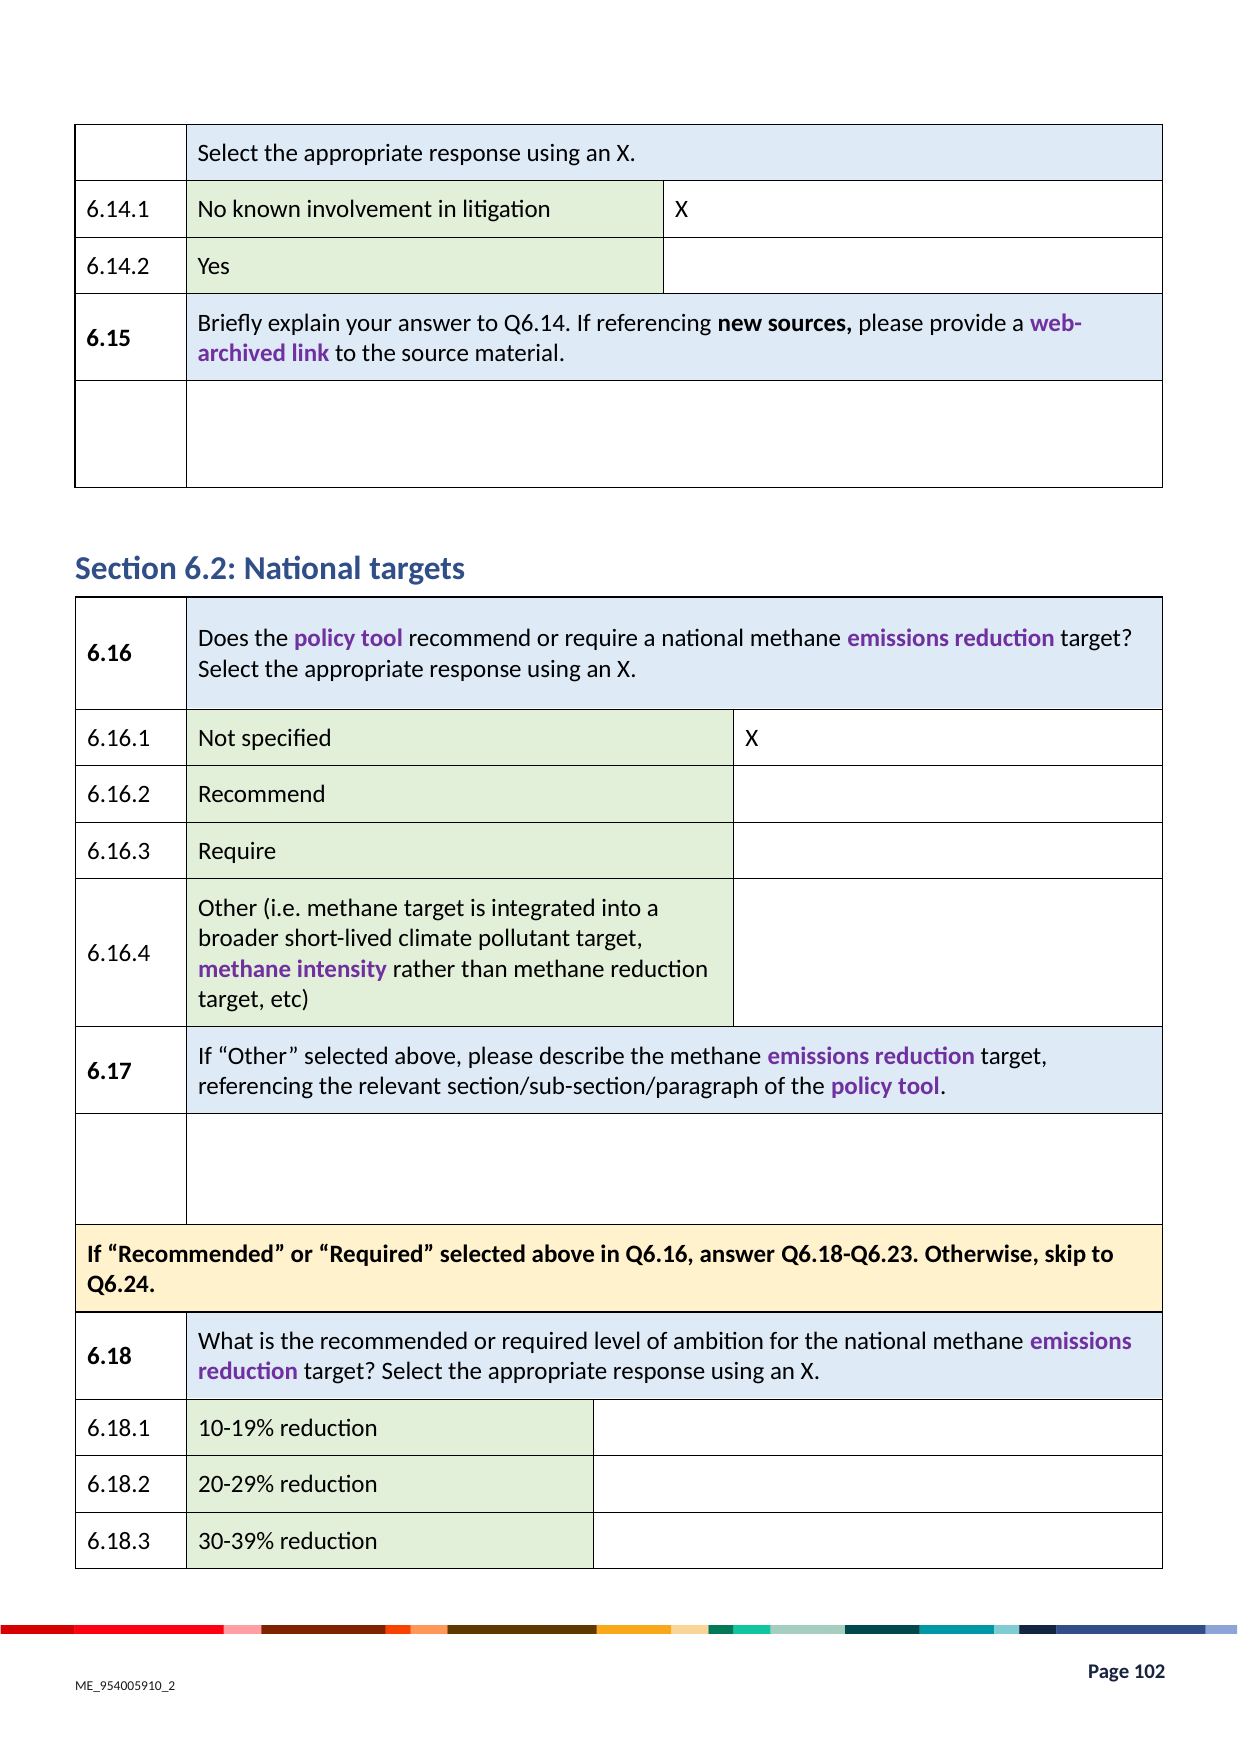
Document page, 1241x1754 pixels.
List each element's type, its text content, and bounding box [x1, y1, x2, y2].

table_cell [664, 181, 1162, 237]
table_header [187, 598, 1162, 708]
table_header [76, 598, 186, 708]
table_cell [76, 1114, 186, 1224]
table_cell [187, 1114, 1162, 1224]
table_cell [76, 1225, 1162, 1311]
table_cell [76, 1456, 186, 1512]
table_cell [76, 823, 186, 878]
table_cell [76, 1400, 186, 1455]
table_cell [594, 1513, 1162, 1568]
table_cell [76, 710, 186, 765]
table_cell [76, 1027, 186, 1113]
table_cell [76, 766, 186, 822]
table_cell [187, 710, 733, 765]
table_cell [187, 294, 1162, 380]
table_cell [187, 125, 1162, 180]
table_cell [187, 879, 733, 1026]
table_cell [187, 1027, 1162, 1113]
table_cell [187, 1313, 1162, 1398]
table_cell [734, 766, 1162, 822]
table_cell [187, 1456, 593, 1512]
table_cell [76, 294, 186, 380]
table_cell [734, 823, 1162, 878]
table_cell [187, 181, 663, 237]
picture [0, 1625, 1236, 1634]
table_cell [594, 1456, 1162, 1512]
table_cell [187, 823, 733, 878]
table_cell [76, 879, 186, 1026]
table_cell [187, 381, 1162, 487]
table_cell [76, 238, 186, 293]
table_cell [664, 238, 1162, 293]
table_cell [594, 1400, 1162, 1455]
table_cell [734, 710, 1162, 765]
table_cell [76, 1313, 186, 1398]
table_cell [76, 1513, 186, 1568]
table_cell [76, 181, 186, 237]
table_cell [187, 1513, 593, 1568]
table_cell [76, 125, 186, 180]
subtitle Section 6.2: National targets [75, 547, 1165, 588]
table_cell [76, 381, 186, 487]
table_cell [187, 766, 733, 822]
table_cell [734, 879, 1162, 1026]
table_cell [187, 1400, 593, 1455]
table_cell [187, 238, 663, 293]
